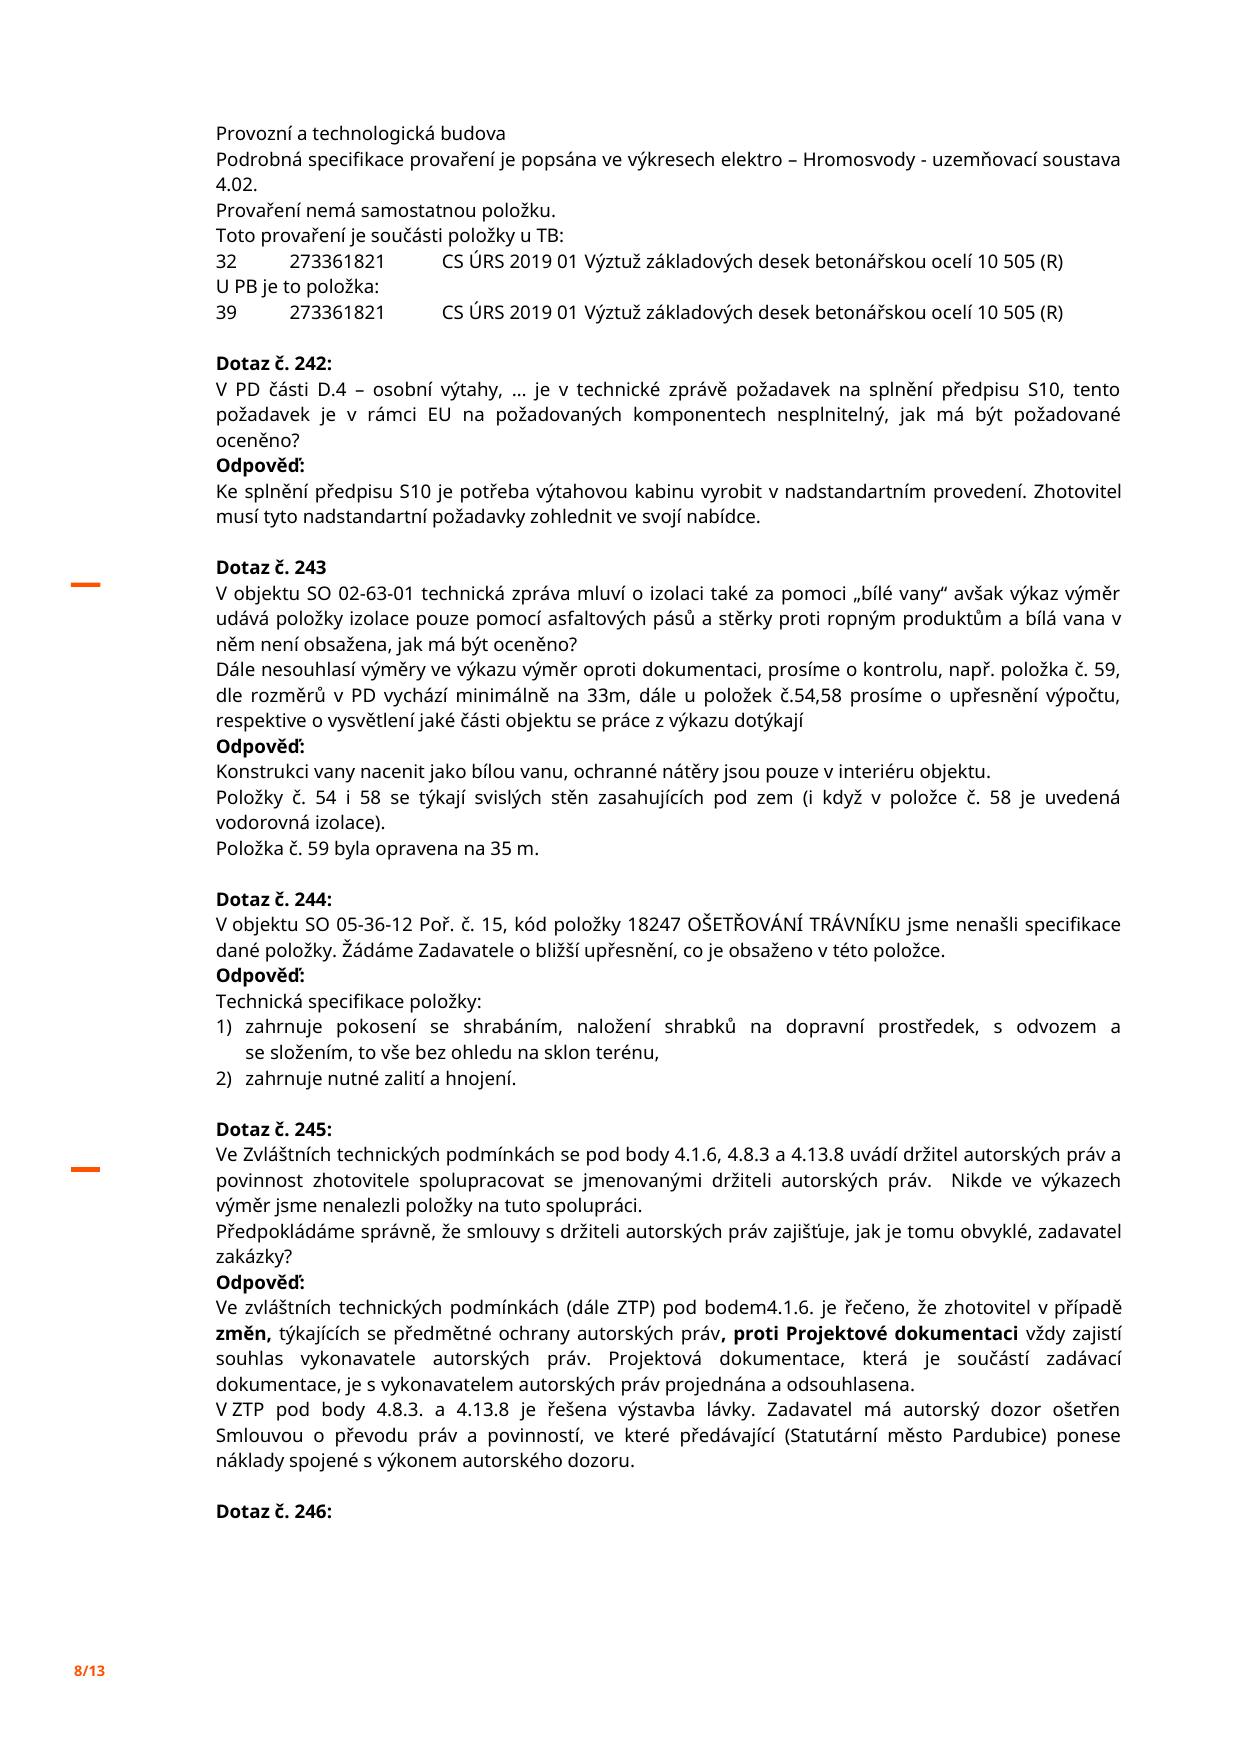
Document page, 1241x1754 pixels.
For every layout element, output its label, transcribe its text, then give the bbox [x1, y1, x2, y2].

text Konstrukci vany nacenit jako bílou vanu, ochranné nátěry jsou pouze v interiéru objektu. [216, 759, 1122, 784]
text V ZTP pod body 4.8.3. a 4.13.8 je řešena výstavba lávky. Zadavatel má autorský dozor ošetřen Smlouvou o převodu práv a povinností, ve které předávající (Statutární město Pardubice) ponese náklady spojené s výkonem autorského dozoru. [216, 1397, 1122, 1473]
text Odpověď: [216, 733, 1122, 759]
text Předpokládáme správně, že smlouvy s držiteli autorských práv zajišťuje, jak je tomu obvyklé, zadavatel zakázky? [216, 1218, 1122, 1269]
text Odpověď: [216, 1269, 1122, 1294]
text Ke splnění předpisu S10 je potřeba výtahovou kabinu vyrobit v nadstandartním provedení. Zhotovitel musí tyto nadstandartní požadavky zohlednit ve svojí nabídce. [216, 478, 1122, 529]
text Provaření nemá samostatnou položku. [216, 197, 1122, 223]
text V objektu SO 02-63-01 technická zpráva mluví o izolaci také za pomoci „bílé vany“ avšak výkaz výměr udává položky izolace pouze pomocí asfaltových pásů a stěrky proti ropným produktům a bílá vana v něm není obsažena, jak má být oceněno? [216, 580, 1122, 657]
text Provozní a technologická budova [216, 121, 1122, 146]
text Toto provaření je součásti položky u TB: [216, 223, 1122, 248]
text Ve Zvláštních technických podmínkách se pod body 4.1.6, 4.8.3 a 4.13.8 uvádí držitel autorských práv a povinnost zhotovitele spolupracovat se jmenovanými držiteli autorských práv. Nikde ve výkazech výměr jsme nenalezli položky na tuto spolupráci. [216, 1141, 1122, 1218]
text Technická specifikace položky: [216, 988, 1122, 1014]
text Dotaz č. 246: [216, 1499, 1122, 1524]
text Odpověď: [216, 452, 1122, 478]
text 2) zahrnuje nutné zalití a hnojení. [216, 1065, 1122, 1090]
text Odpověď: [216, 963, 1122, 988]
text Dotaz č. 242: [216, 325, 1122, 376]
text Ve zvláštních technických podmínkách (dále ZTP) pod bodem4.1.6. je řečeno, že zhotovitel v případě změn, týkajících se předmětné ochrany autorských práv, proti Projektové dokumentaci vždy zajistí souhlas vykonavatele autorských práv. Projektová dokumentace, která je součástí zadávací dokumentace, je s vykonavatelem autorských práv projednána a odsouhlasena. [216, 1294, 1122, 1397]
text V objektu SO 05-36-12 Poř. č. 15, kód položky 18247 OŠETŘOVÁNÍ TRÁVNÍKU jsme nenašli specifikace dané položky. Žádáme Zadavatele o bližší upřesnění, co je obsaženo v této položce. [216, 912, 1122, 963]
text Dotaz č. 245: [216, 1116, 1122, 1141]
text Dotaz č. 244: [216, 886, 1122, 912]
text V PD části D.4 – osobní výtahy, … je v technické zprávě požadavek na splnění předpisu S10, tento požadavek je v rámci EU na požadovaných komponentech nesplnitelný, jak má být požadované oceněno? [216, 376, 1122, 452]
text Položky č. 54 i 58 se týkají svislých stěn zasahujících pod zem (i když v položce č. 58 je uvedená vodorovná izolace). [216, 784, 1122, 835]
text Dále nesouhlasí výměry ve výkazu výměr oproti dokumentaci, prosíme o kontrolu, např. položka č. 59, dle rozměrů v PD vychází minimálně na 33m, dále u položek č.54,58 prosíme o upřesnění výpočtu, respektive o vysvětlení jaké části objektu se práce z výkazu dotýkají [216, 657, 1122, 733]
text Položka č. 59 byla opravena na 35 m. [216, 835, 1122, 861]
text Podrobná specifikace provaření je popsána ve výkresech elektro – Hromosvody - uzemňovací soustava 4.02. [216, 146, 1122, 197]
text Dotaz č. 243 [216, 554, 1122, 580]
text 32 273361821 CS ÚRS 2019 01 Výztuž základových desek betonářskou ocelí 10 505 (R) [216, 248, 1122, 274]
text 39 273361821 CS ÚRS 2019 01 Výztuž základových desek betonářskou ocelí 10 505 (R) [216, 299, 1122, 325]
text 1) zahrnuje pokosení se shrabáním, naložení shrabků na dopravní prostředek, s odvozem a se složením, to vše bez ohledu na sklon terénu, [216, 1014, 1122, 1065]
text U PB je to položka: [216, 274, 1122, 299]
